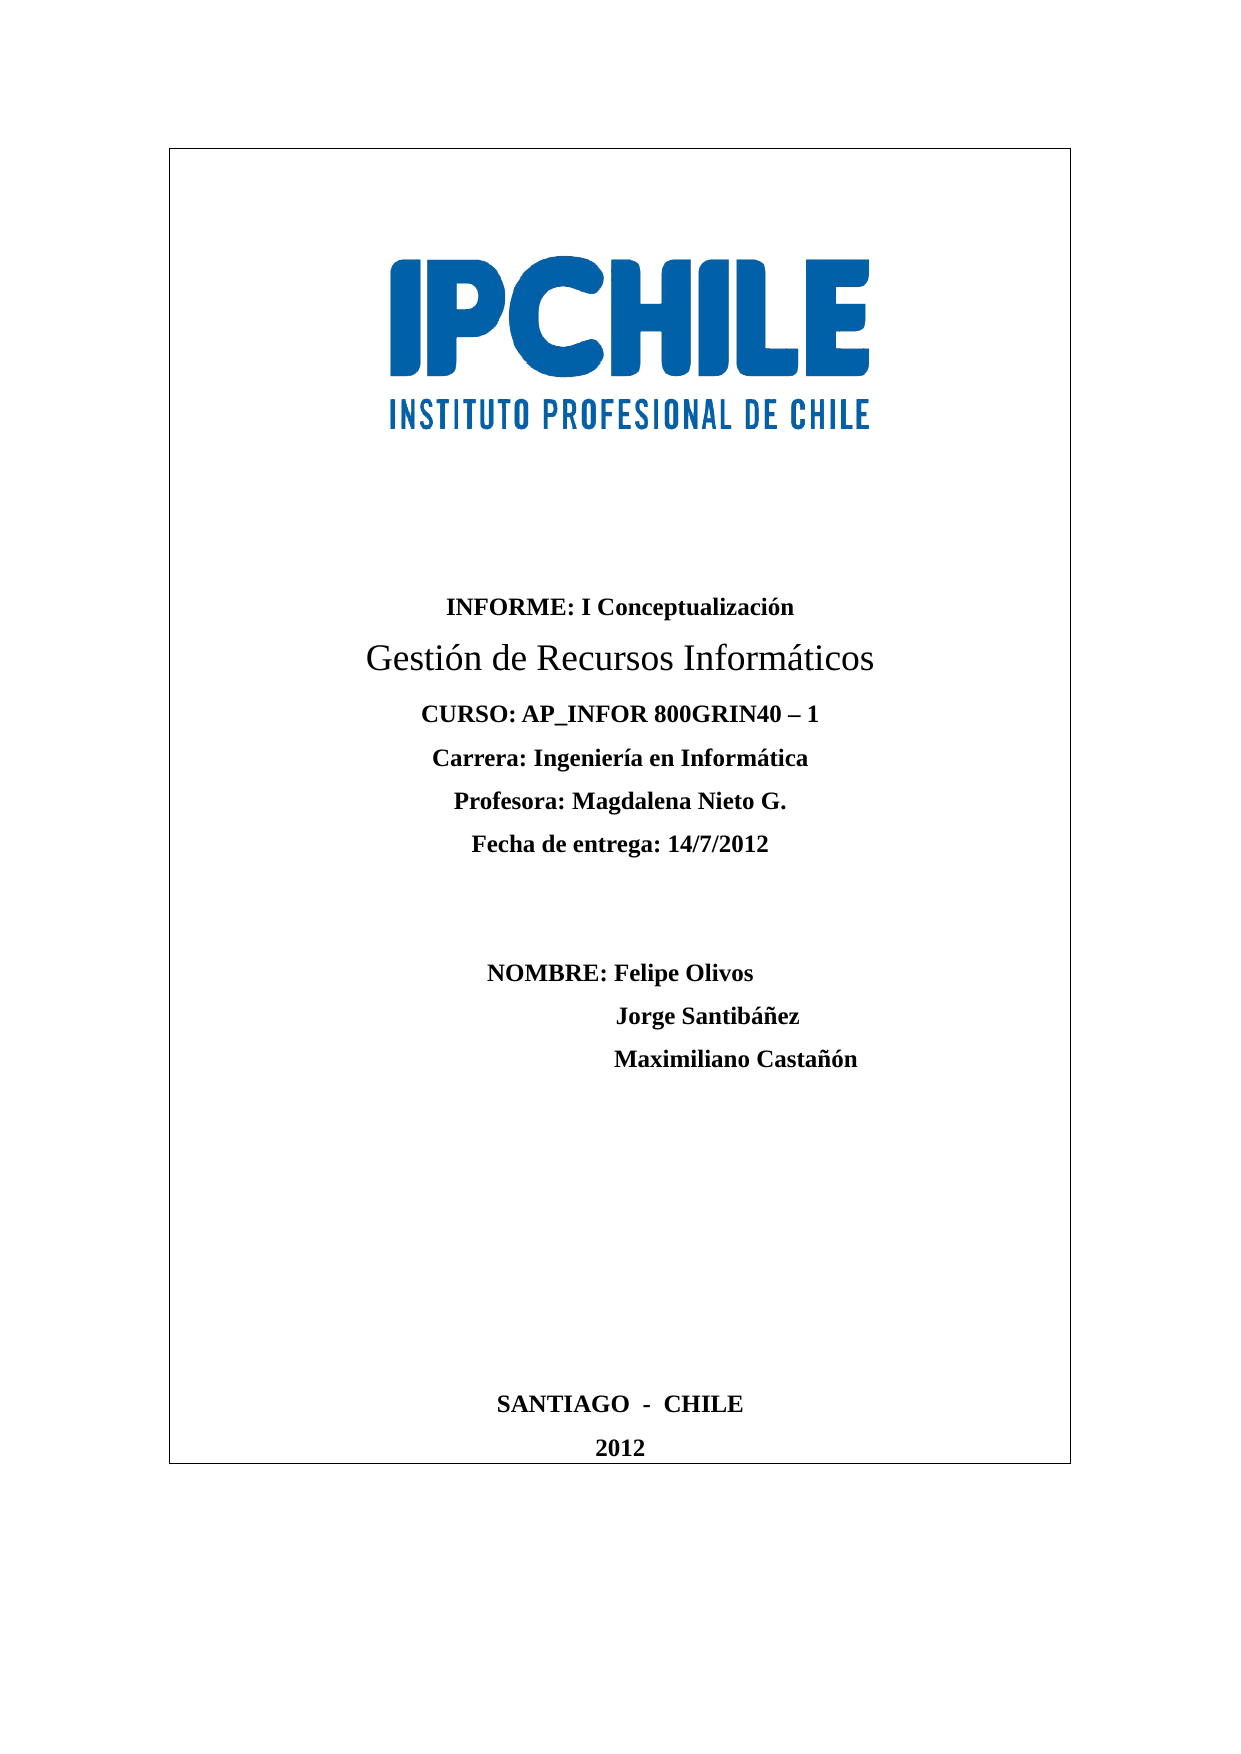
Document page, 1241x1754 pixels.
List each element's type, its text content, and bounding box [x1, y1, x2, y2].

text Maximiliano Castañón [170, 1041, 1070, 1073]
text CURSO: AP_INFOR 800GRIN40 – 1 [170, 696, 1070, 728]
text Profesora: Magdalena Nieto G. [170, 783, 1070, 814]
text Carrera: Ingeniería en Informática [170, 739, 1070, 771]
text NOMBRE: Felipe Olivos [170, 955, 1070, 987]
text Jorge Santibáñez [170, 998, 1070, 1030]
text Fecha de entrega: 14/7/2012 [170, 826, 1070, 858]
text 2012 [170, 1429, 1070, 1463]
text INFORME: I Conceptualización [170, 589, 1070, 621]
text Gestión de Recursos Informáticos [170, 632, 1070, 678]
text SANTIAGO - CHILE [170, 1386, 1070, 1418]
picture [347, 236, 906, 448]
